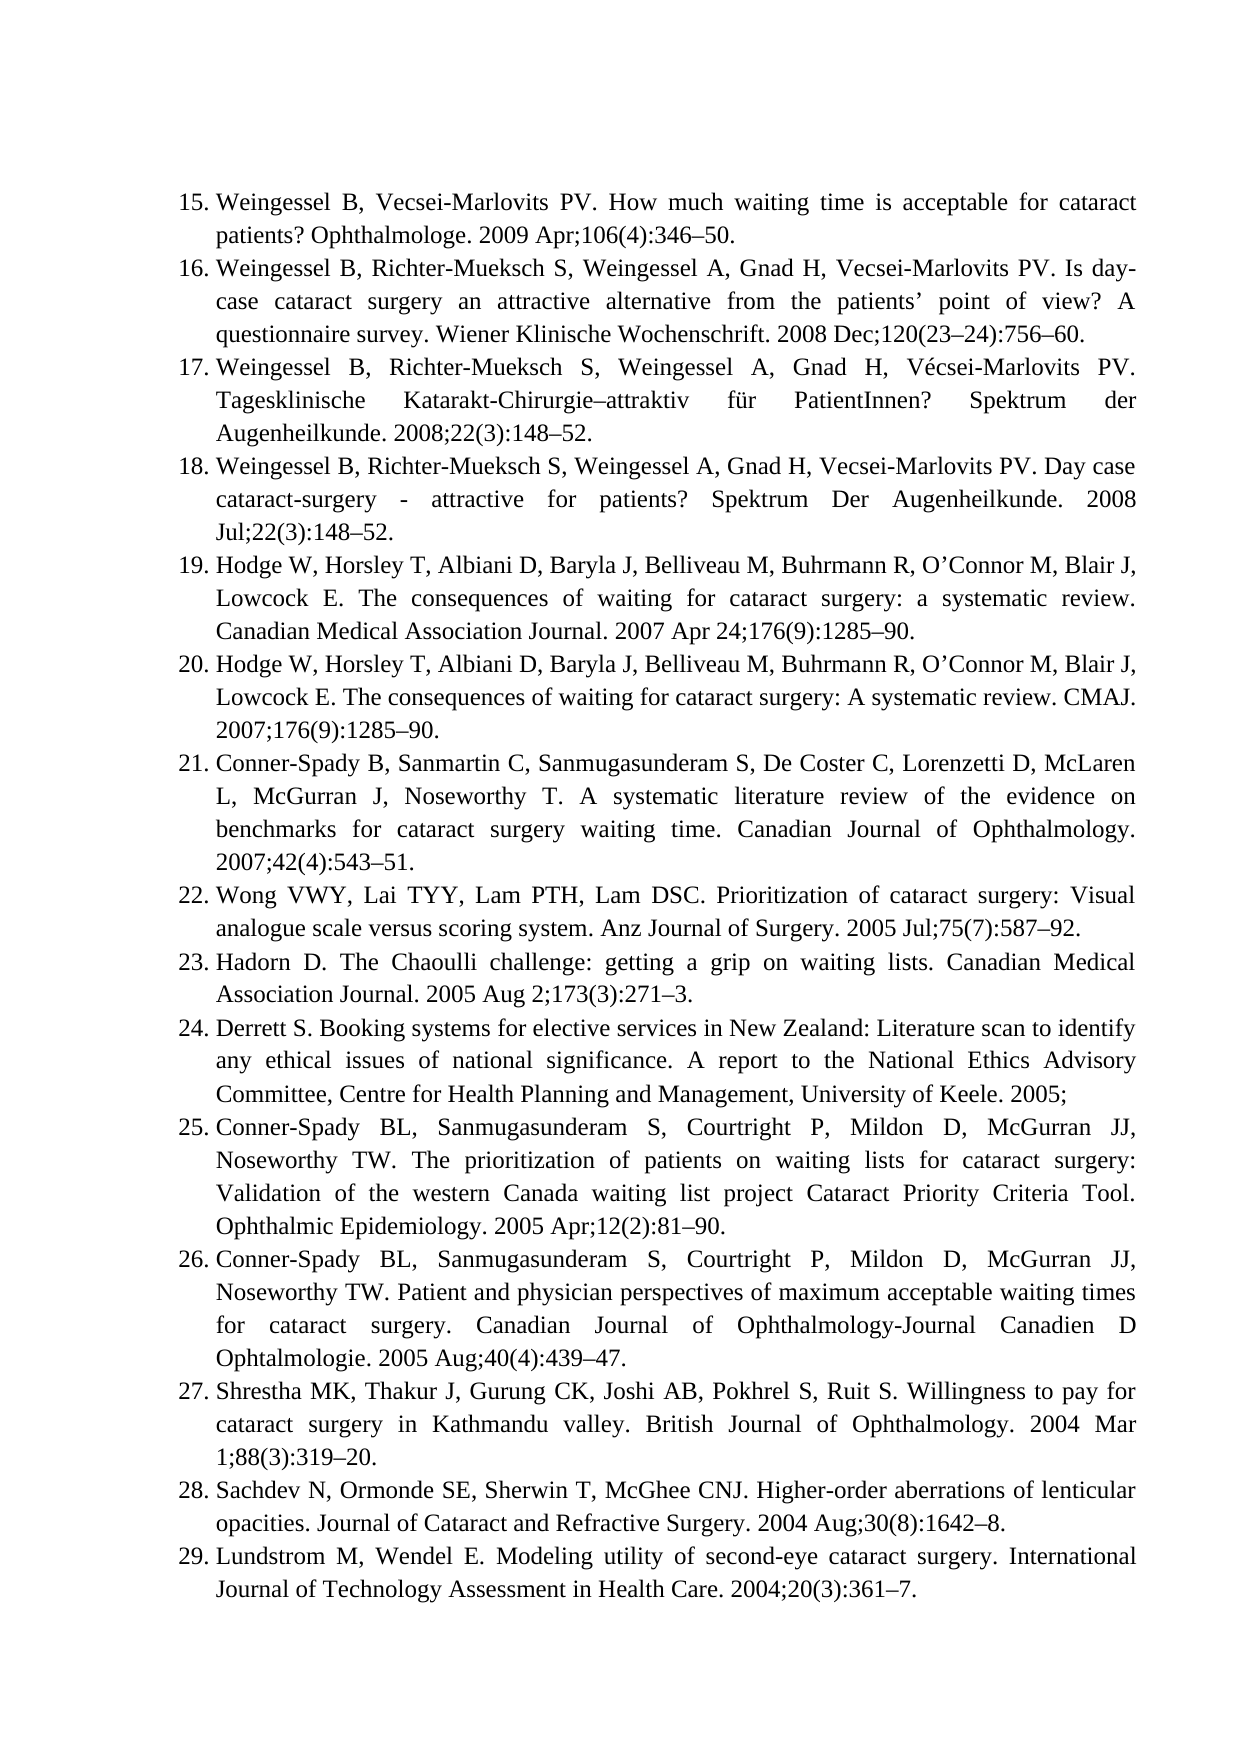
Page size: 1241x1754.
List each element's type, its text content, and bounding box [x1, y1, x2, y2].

list Sachdev N, Ormonde SE, Sherwin T, McGhee CNJ. Higher-order aberrations of lenticular opacities. Journal of Cataract and Refractive Surgery. 2004 Aug;30(8):1642–8. [178, 1475, 1137, 1537]
list Weingessel B, Richter-Mueksch S, Weingessel A, Gnad H, Vécsei-Marlovits PV. Tagesklinische Katarakt-Chirurgie–attraktiv für PatientInnen? Spektrum der Augenheilkunde. 2008;22(3):148–52. [178, 352, 1137, 447]
list Lundstrom M, Wendel E. Modeling utility of second-eye cataract surgery. International Journal of Technology Assessment in Health Care. 2004;20(3):361–7. [178, 1541, 1137, 1603]
list Wong VWY, Lai TYY, Lam PTH, Lam DSC. Prioritization of cataract surgery: Visual analogue scale versus scoring system. Anz Journal of Surgery. 2005 Jul;75(7):587–92. [178, 881, 1137, 942]
list Derrett S. Booking systems for elective services in New Zealand: Literature scan to identify any ethical issues of national significance. A report to the National Ethics Advisory Committee, Centre for Health Planning and Management, University of Keele. 2005; [178, 1013, 1137, 1107]
list Hodge W, Horsley T, Albiani D, Baryla J, Belliveau M, Buhrmann R, O’Connor M, Blair J, Lowcock E. The consequences of waiting for cataract surgery: A systematic review. CMAJ. 2007;176(9):1285–90. [178, 649, 1137, 744]
list Weingessel B, Richter-Mueksch S, Weingessel A, Gnad H, Vecsei-Marlovits PV. Is day-case cataract surgery an attractive alternative from the patients’ point of view? A questionnaire survey. Wiener Klinische Wochenschrift. 2008 Dec;120(23–24):756–60. [178, 253, 1137, 348]
list Conner-Spady BL, Sanmugasunderam S, Courtright P, Mildon D, McGurran JJ, Noseworthy TW. The prioritization of patients on waiting lists for cataract surgery: Validation of the western Canada waiting list project Cataract Priority Criteria Tool. Ophthalmic Epidemiology. 2005 Apr;12(2):81–90. [178, 1112, 1137, 1239]
list Weingessel B, Richter-Mueksch S, Weingessel A, Gnad H, Vecsei-Marlovits PV. Day case cataract-surgery - attractive for patients? Spektrum Der Augenheilkunde. 2008 Jul;22(3):148–52. [178, 451, 1137, 546]
list Hadorn D. The Chaoulli challenge: getting a grip on waiting lists. Canadian Medical Association Journal. 2005 Aug 2;173(3):271–3. [178, 947, 1137, 1008]
list Shrestha MK, Thakur J, Gurung CK, Joshi AB, Pokhrel S, Ruit S. Willingness to pay for cataract surgery in Kathmandu valley. British Journal of Ophthalmology. 2004 Mar 1;88(3):319–20. [178, 1376, 1137, 1471]
list Hodge W, Horsley T, Albiani D, Baryla J, Belliveau M, Buhrmann R, O’Connor M, Blair J, Lowcock E. The consequences of waiting for cataract surgery: a systematic review. Canadian Medical Association Journal. 2007 Apr 24;176(9):1285–90. [178, 550, 1137, 645]
list Conner-Spady B, Sanmartin C, Sanmugasunderam S, De Coster C, Lorenzetti D, McLaren L, McGurran J, Noseworthy T. A systematic literature review of the evidence on benchmarks for cataract surgery waiting time. Canadian Journal of Ophthalmology. 2007;42(4):543–51. [178, 748, 1137, 876]
list Conner-Spady BL, Sanmugasunderam S, Courtright P, Mildon D, McGurran JJ, Noseworthy TW. Patient and physician perspectives of maximum acceptable waiting times for cataract surgery. Canadian Journal of Ophthalmology-Journal Canadien D Ophtalmologie. 2005 Aug;40(4):439–47. [178, 1244, 1137, 1372]
list Weingessel B, Vecsei-Marlovits PV. How much waiting time is acceptable for cataract patients? Ophthalmologe. 2009 Apr;106(4):346–50. [178, 187, 1137, 249]
